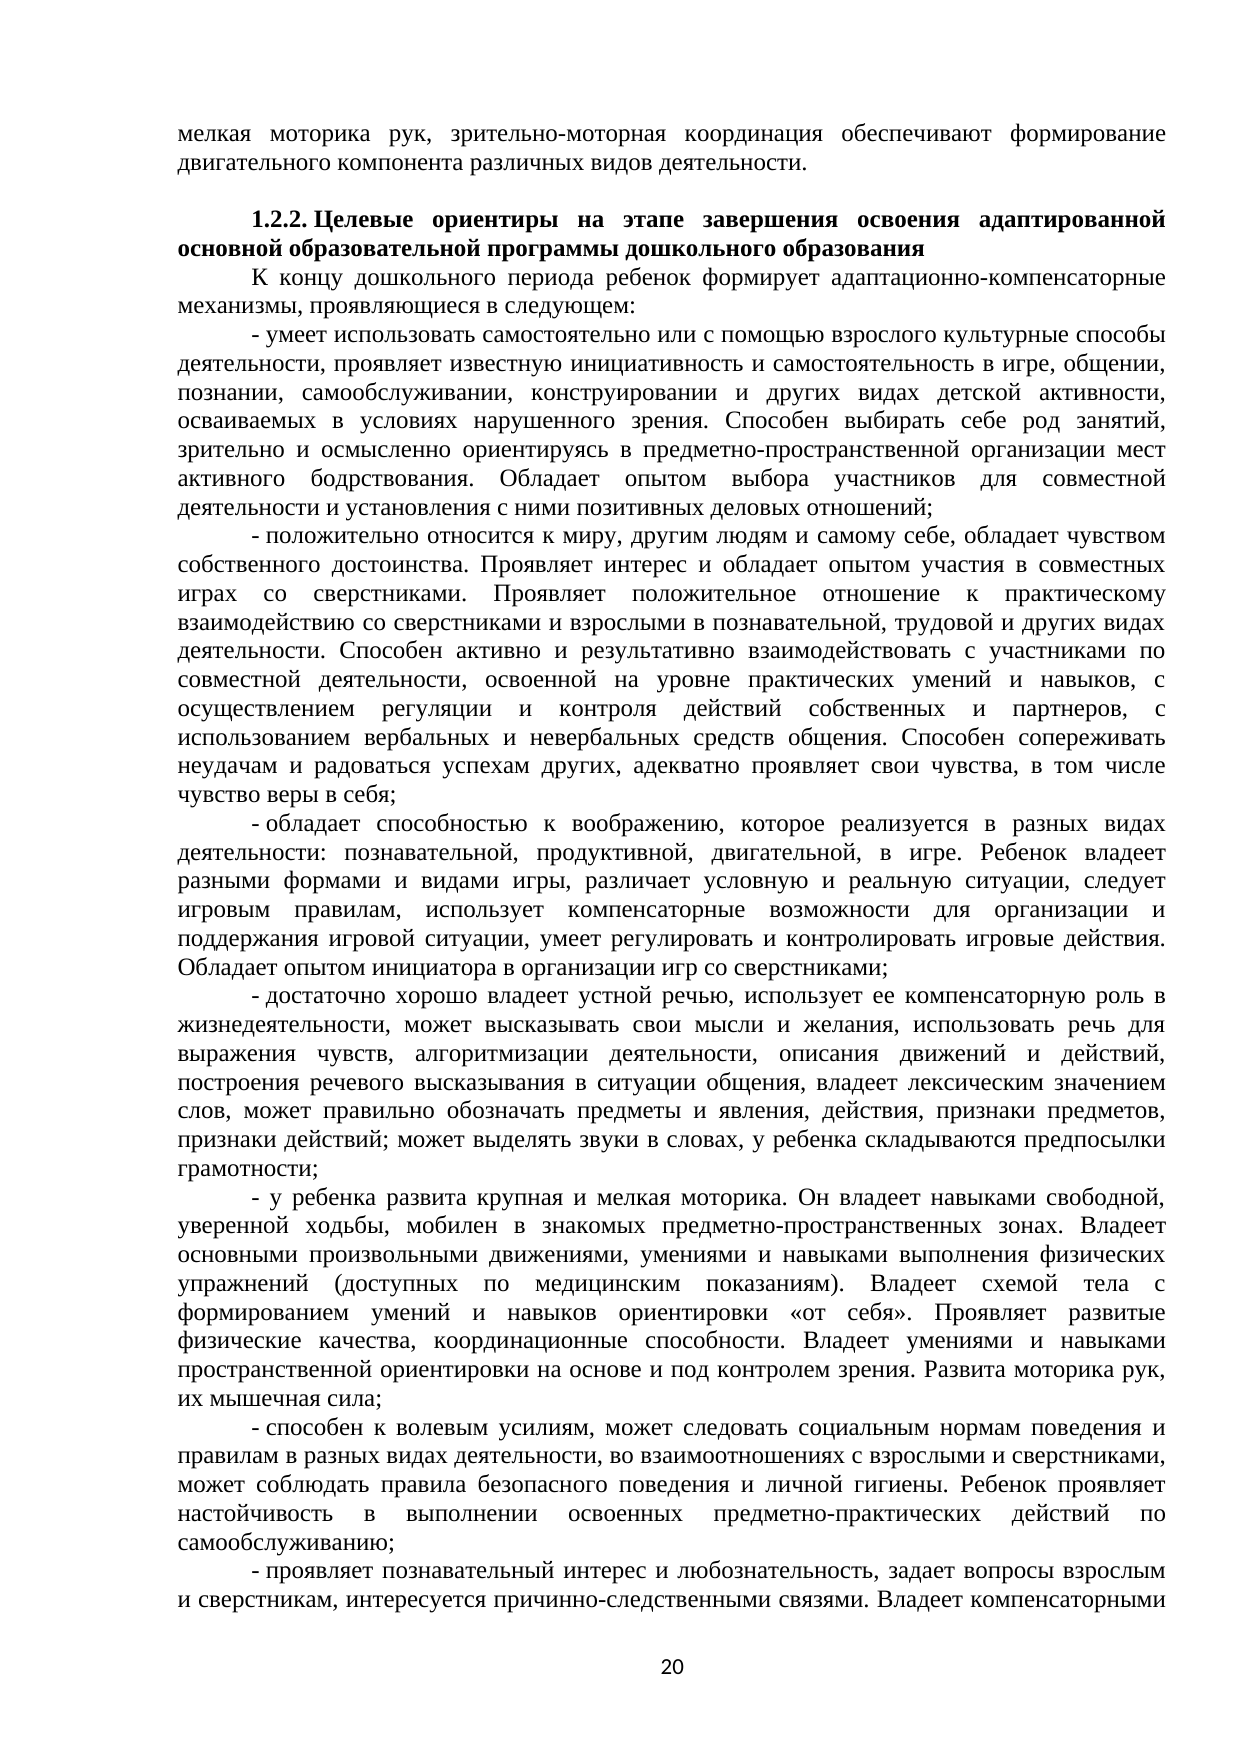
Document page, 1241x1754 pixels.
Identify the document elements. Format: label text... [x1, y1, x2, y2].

text - у ребенка развита крупная и мелкая моторика. Он владеет навыками свободной, уверенной ходьбы, мобилен в знакомых предметно-пространственных зонах. Владеет основными произвольными движениями, умениями и навыками выполнения физических упражнений (доступных по медицинским показаниям). Владеет схемой тела с формированием умений и навыков ориентировки «от себя». Проявляет развитые физические качества, координационные способности. Владеет умениями и навыками пространственной ориентировки на основе и под контролем зрения. Развита моторика рук, их мышечная сила; [177, 1182, 1167, 1412]
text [177, 1556, 1167, 1613]
text 1.2.2. Целевые ориентиры на этапе завершения освоения адаптированной основной образовательной программы дошкольного образования [177, 204, 1167, 262]
text - положительно относится к миру, другим людям и самому себе, обладает чувством собственного достоинства. Проявляет интерес и обладает опытом участия в совместных играх со сверстниками. Проявляет положительное отношение к практическому взаимодействию со сверстниками и взрослыми в познавательной, трудовой и других видах деятельности. Способен активно и результативно взаимодействовать с участниками по совместной деятельности, освоенной на уровне практических умений и навыков, с осуществлением регуляции и контроля действий собственных и партнеров, с использованием вербальных и невербальных средств общения. Способен сопереживать неудачам и радоваться успехам других, адекватно проявляет свои чувства, в том числе чувство веры в себя; [177, 521, 1167, 808]
text К концу дошкольного периода ребенок формирует адаптационно-компенсаторные механизмы, проявляющиеся в следующем: [177, 262, 1167, 319]
text - обладает способностью к воображению, которое реализуется в разных видах деятельности: познавательной, продуктивной, двигательной, в игре. Ребенок владеет разными формами и видами игры, различает условную и реальную ситуации, следует игровым правилам, использует компенсаторные возможности для организации и поддержания игровой ситуации, умеет регулировать и контролировать игровые действия. Обладает опытом инициатора в организации игр со сверстниками; [177, 808, 1167, 981]
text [177, 118, 1167, 176]
text - умеет использовать самостоятельно или с помощью взрослого культурные способы деятельности, проявляет известную инициативность и самостоятельность в игре, общении, познании, самообслуживании, конструировании и других видах детской активности, осваиваемых в условиях нарушенного зрения. Способен выбирать себе род занятий, зрительно и осмысленно ориентируясь в предметно-пространственной организации мест активного бодрствования. Обладает опытом выбора участников для совместной деятельности и установления с ними позитивных деловых отношений; [177, 319, 1167, 521]
text - достаточно хорошо владеет устной речью, использует ее компенсаторную роль в жизнедеятельности, может высказывать свои мысли и желания, использовать речь для выражения чувств, алгоритмизации деятельности, описания движений и действий, построения речевого высказывания в ситуации общения, владеет лексическим значением слов, может правильно обозначать предметы и явления, действия, признаки предметов, признаки действий; может выделять звуки в словах, у ребенка складываются предпосылки грамотности; [177, 981, 1167, 1182]
text - способен к волевым усилиям, может следовать социальным нормам поведения и правилам в разных видах деятельности, во взаимоотношениях с взрослыми и сверстниками, может соблюдать правила безопасного поведения и личной гигиены. Ребенок проявляет настойчивость в выполнении освоенных предметно-практических действий по самообслуживанию; [177, 1412, 1167, 1556]
